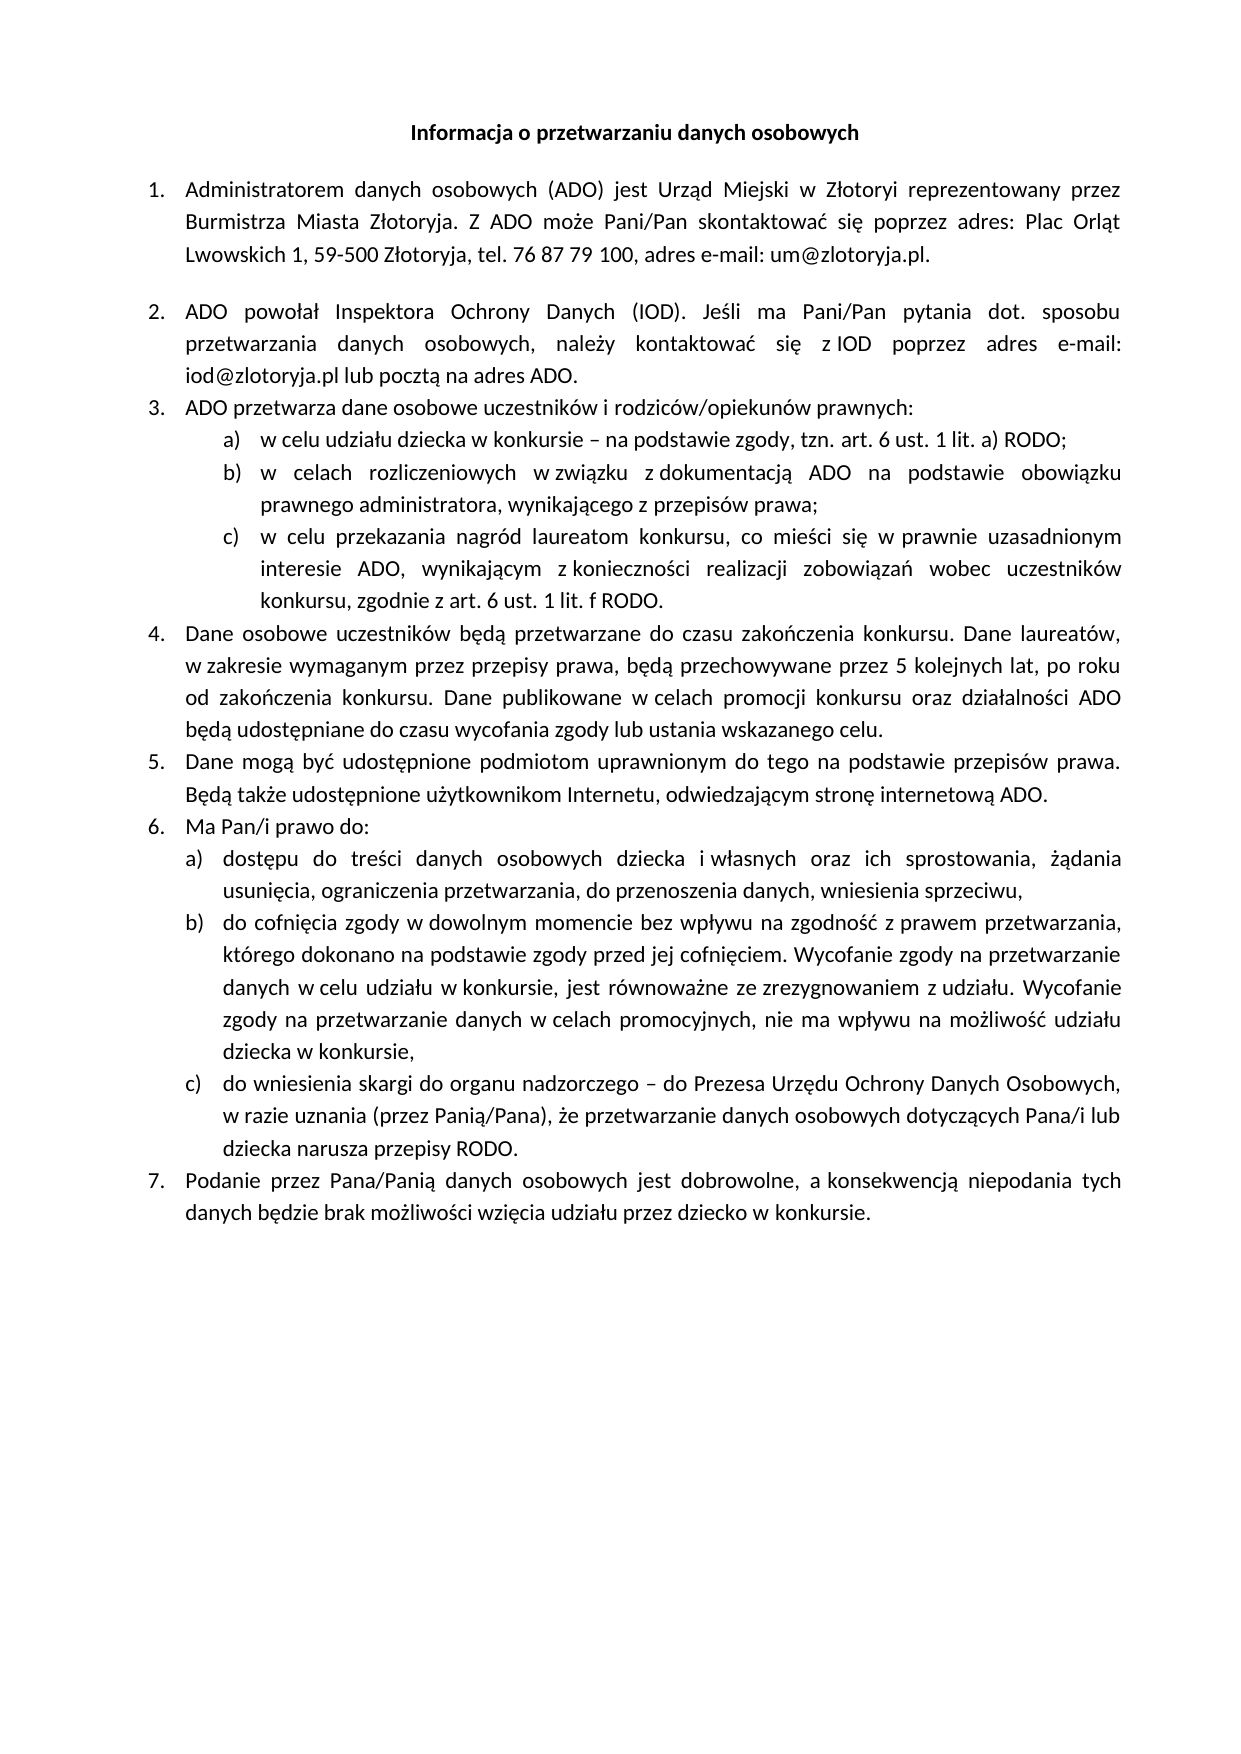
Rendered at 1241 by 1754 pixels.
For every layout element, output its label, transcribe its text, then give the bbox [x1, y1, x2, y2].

list ADO przetwarza dane osobowe uczestników i rodziców/opiekunów prawnych: [148, 393, 1122, 421]
list ADO powołał Inspektora Ochrony Danych (IOD). Jeśli ma Pani/Pan pytania dot. sposobu przetwarzania danych osobowych, należy kontaktować się z IOD poprzez adres e-mail: iod@zlotoryja.pl lub pocztą na adres ADO. [148, 297, 1122, 389]
list Ma Pan/i prawo do: [148, 812, 1122, 840]
list w celach rozliczeniowych w związku z dokumentacją ADO na podstawie obowiązku prawnego administratora, wynikającego z przepisów prawa; [223, 458, 1122, 518]
list do wniesienia skargi do organu nadzorczego – do Prezesa Urzędu Ochrony Danych Osobowych, w razie uznania (przez Panią/Pana), że przetwarzanie danych osobowych dotyczących Pana/i lub dziecka narusza przepisy RODO. [185, 1069, 1122, 1162]
list do cofnięcia zgody w dowolnym momencie bez wpływu na zgodność z prawem przetwarzania, którego dokonano na podstawie zgody przed jej cofnięciem. Wycofanie zgody na przetwarzanie danych w celu udziału w konkursie, jest równoważne ze zrezygnowaniem z udziału. Wycofanie zgody na przetwarzanie danych w celach promocyjnych, nie ma wpływu na możliwość udziału dziecka w konkursie, [185, 908, 1122, 1065]
list dostępu do treści danych osobowych dziecka i własnych oraz ich sprostowania, żądania usunięcia, ograniczenia przetwarzania, do przenoszenia danych, wniesienia sprzeciwu, [185, 844, 1122, 904]
list w celu udziału dziecka w konkursie – na podstawie zgody, tzn. art. 6 ust. 1 lit. a) RODO; [223, 426, 1122, 454]
text Informacja o przetwarzaniu danych osobowych [148, 118, 1122, 146]
list Dane osobowe uczestników będą przetwarzane do czasu zakończenia konkursu. Dane laureatów, w zakresie wymaganym przez przepisy prawa, będą przechowywane przez 5 kolejnych lat, po roku od zakończenia konkursu. Dane publikowane w celach promocji konkursu oraz działalności ADO będą udostępniane do czasu wycofania zgody lub ustania wskazanego celu. [148, 619, 1122, 743]
list w celu przekazania nagród laureatom konkursu, co mieści się w prawnie uzasadnionym interesie ADO, wynikającym z konieczności realizacji zobowiązań wobec uczestników konkursu, zgodnie z art. 6 ust. 1 lit. f RODO. [223, 522, 1122, 614]
list Podanie przez Pana/Panią danych osobowych jest dobrowolne, a konsekwencją niepodania tych danych będzie brak możliwości wzięcia udziału przez dziecko w konkursie. [148, 1166, 1122, 1226]
list Dane mogą być udostępnione podmiotom uprawnionym do tego na podstawie przepisów prawa. Będą także udostępnione użytkownikom Internetu, odwiedzającym stronę internetową ADO. [148, 747, 1122, 808]
list Administratorem danych osobowych (ADO) jest Urząd Miejski w Złotoryi reprezentowany przez Burmistrza Miasta Złotoryja. Z ADO może Pani/Pan skontaktować się poprzez adres: Plac Orląt Lwowskich 1, 59-500 Złotoryja, tel. 76 87 79 100, adres e-mail: um@zlotoryja.pl. [148, 175, 1122, 268]
